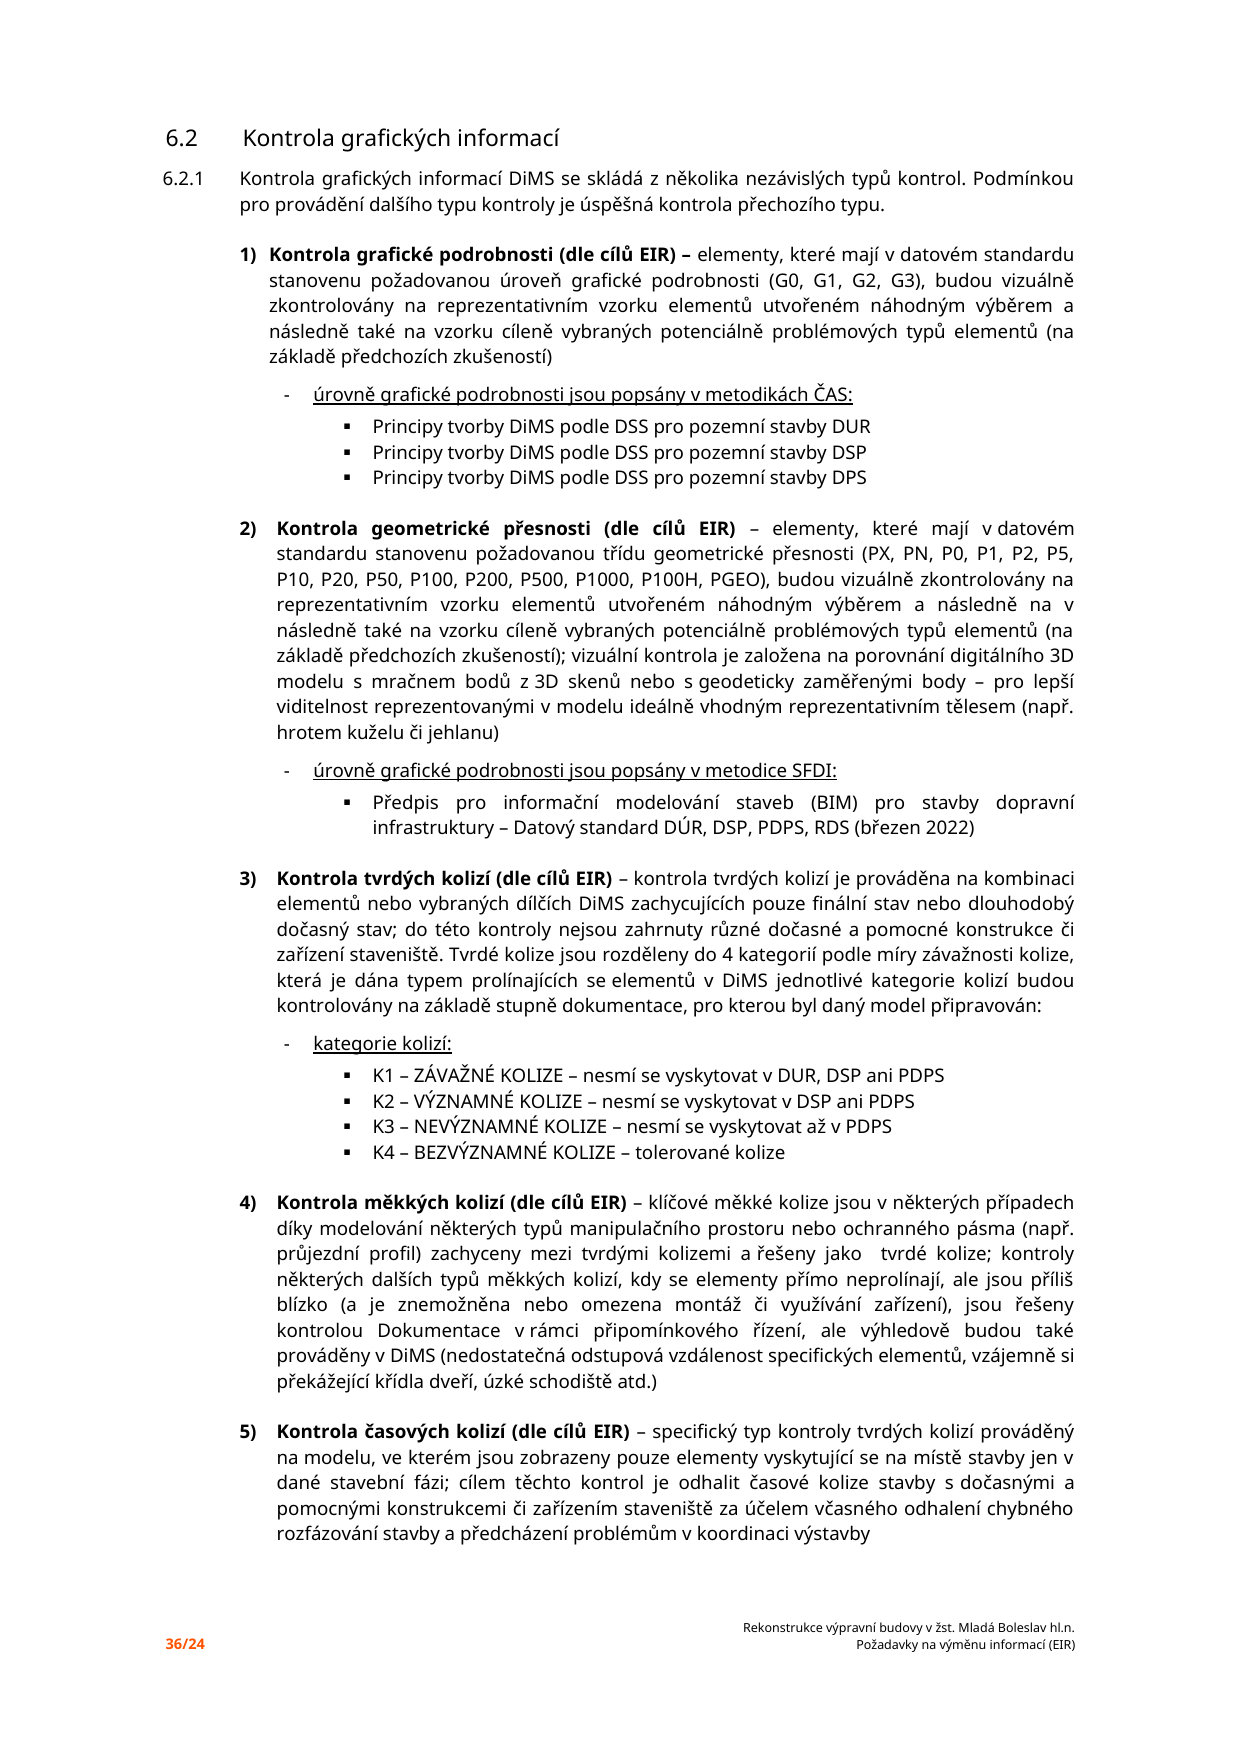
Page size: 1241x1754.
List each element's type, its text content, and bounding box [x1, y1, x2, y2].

list K4 – BEZVÝZNAMNÉ KOLIZE – tolerované kolize [343, 1139, 1075, 1164]
list Předpis pro informační modelování staveb (BIM) pro stavby dopravní infrastruktury – Datový standard DÚR, DSP, PDPS, RDS (březen 2022) [343, 789, 1075, 840]
list Principy tvorby DiMS podle DSS pro pozemní stavby DUR [343, 413, 1075, 439]
list K3 – NEVÝZNAMNÉ KOLIZE – nesmí se vyskytovat až v PDPS [343, 1113, 1075, 1139]
list úrovně grafické podrobnosti jsou popsány v metodikách ČAS: [283, 382, 1075, 407]
list K2 – VÝZNAMNÉ KOLIZE – nesmí se vyskytovat v DSP ani PDPS [343, 1088, 1075, 1113]
list Kontrola geometrické přesnosti (dle cílů EIR) – elementy, které mají v datovém standardu stanovenu požadovanou třídu geometrické přesnosti (PX, PN, P0, P1, P2, P5, P10, P20, P50, P100, P200, P500, P1000, P100H, PGEO), budou vizuálně zkontrolovány na reprezentativním vzorku elementů utvořeném náhodným výběrem a následně na v následně také na vzorku cíleně vybraných potenciálně problémových typů elementů (na základě předchozích zkušeností); vizuální kontrola je založena na porovnání digitálního 3D modelu s mračnem bodů z 3D skenů nebo s geodeticky zaměřenými body – pro lepší viditelnost reprezentovanými v modelu ideálně vhodným reprezentativním tělesem (např. hrotem kuželu či jehlanu) [239, 515, 1075, 745]
list úrovně grafické podrobnosti jsou popsány v metodice SFDI: [283, 757, 1075, 783]
list Kontrola tvrdých kolizí (dle cílů EIR) – kontrola tvrdých kolizí je prováděna na kombinaci elementů nebo vybraných dílčích DiMS zachycujících pouze finální stav nebo dlouhodobý dočasný stav; do této kontroly nejsou zahrnuty různé dočasné a pomocné konstrukce či zařízení staveniště. Tvrdé kolize jsou rozděleny do 4 kategorií podle míry závažnosti kolize, která je dána typem prolínajících se elementů v DiMS jednotlivé kategorie kolizí budou kontrolovány na základě stupně dokumentace, pro kterou byl daný model připravován: [239, 865, 1075, 1018]
list Principy tvorby DiMS podle DSS pro pozemní stavby DPS [343, 464, 1075, 490]
list Kontrola časových kolizí (dle cílů EIR) – specifický typ kontroly tvrdých kolizí prováděný na modelu, ve kterém jsou zobrazeny pouze elementy vyskytující se na místě stavby jen v dané stavební fázi; cílem těchto kontrol je odhalit časové kolize stavby s dočasnými a pomocnými konstrukcemi či zařízením staveniště za účelem včasného odhalení chybného rozfázování stavby a předcházení problémům v koordinaci výstavby [239, 1419, 1075, 1546]
list Kontrola grafické podrobnosti (dle cílů EIR) – elementy, které mají v datovém standardu stanovenu požadovanou úroveň grafické podrobnosti (G0, G1, G2, G3), budou vizuálně zkontrolovány na reprezentativním vzorku elementů utvořeném náhodným výběrem a následně také na vzorku cíleně vybraných potenciálně problémových typů elementů (na základě předchozích zkušeností) [239, 242, 1075, 369]
list Principy tvorby DiMS podle DSS pro pozemní stavby DSP [343, 439, 1075, 464]
text Kontrola grafických informací DiMS se skládá z několika nezávislých typů kontrol. Podmínkou pro provádění dalšího typu kontroly je úspěšná kontrola přechozího typu. [162, 166, 1075, 217]
list K1 – ZÁVAŽNÉ KOLIZE – nesmí se vyskytovat v DUR, DSP ani PDPS [343, 1062, 1075, 1088]
list kategorie kolizí: [283, 1031, 1075, 1056]
list Kontrola měkkých kolizí (dle cílů EIR) – klíčové měkké kolize jsou v některých případech díky modelování některých typů manipulačního prostoru nebo ochranného pásma (např. průjezdní profil) zachyceny mezi tvrdými kolizemi a řešeny jako tvrdé kolize; kontroly některých dalších typů měkkých kolizí, kdy se elementy přímo neprolínají, ale jsou příliš blízko (a je znemožněna nebo omezena montáž či využívání zařízení), jsou řešeny kontrolou Dokumentace v rámci připomínkového řízení, ale výhledově budou také prováděny v DiMS (nedostatečná odstupová vzdálenost specifických elementů, vzájemně si překážející křídla dveří, úzké schodiště atd.) [239, 1189, 1075, 1394]
text Kontrola grafických informací [165, 122, 1075, 153]
